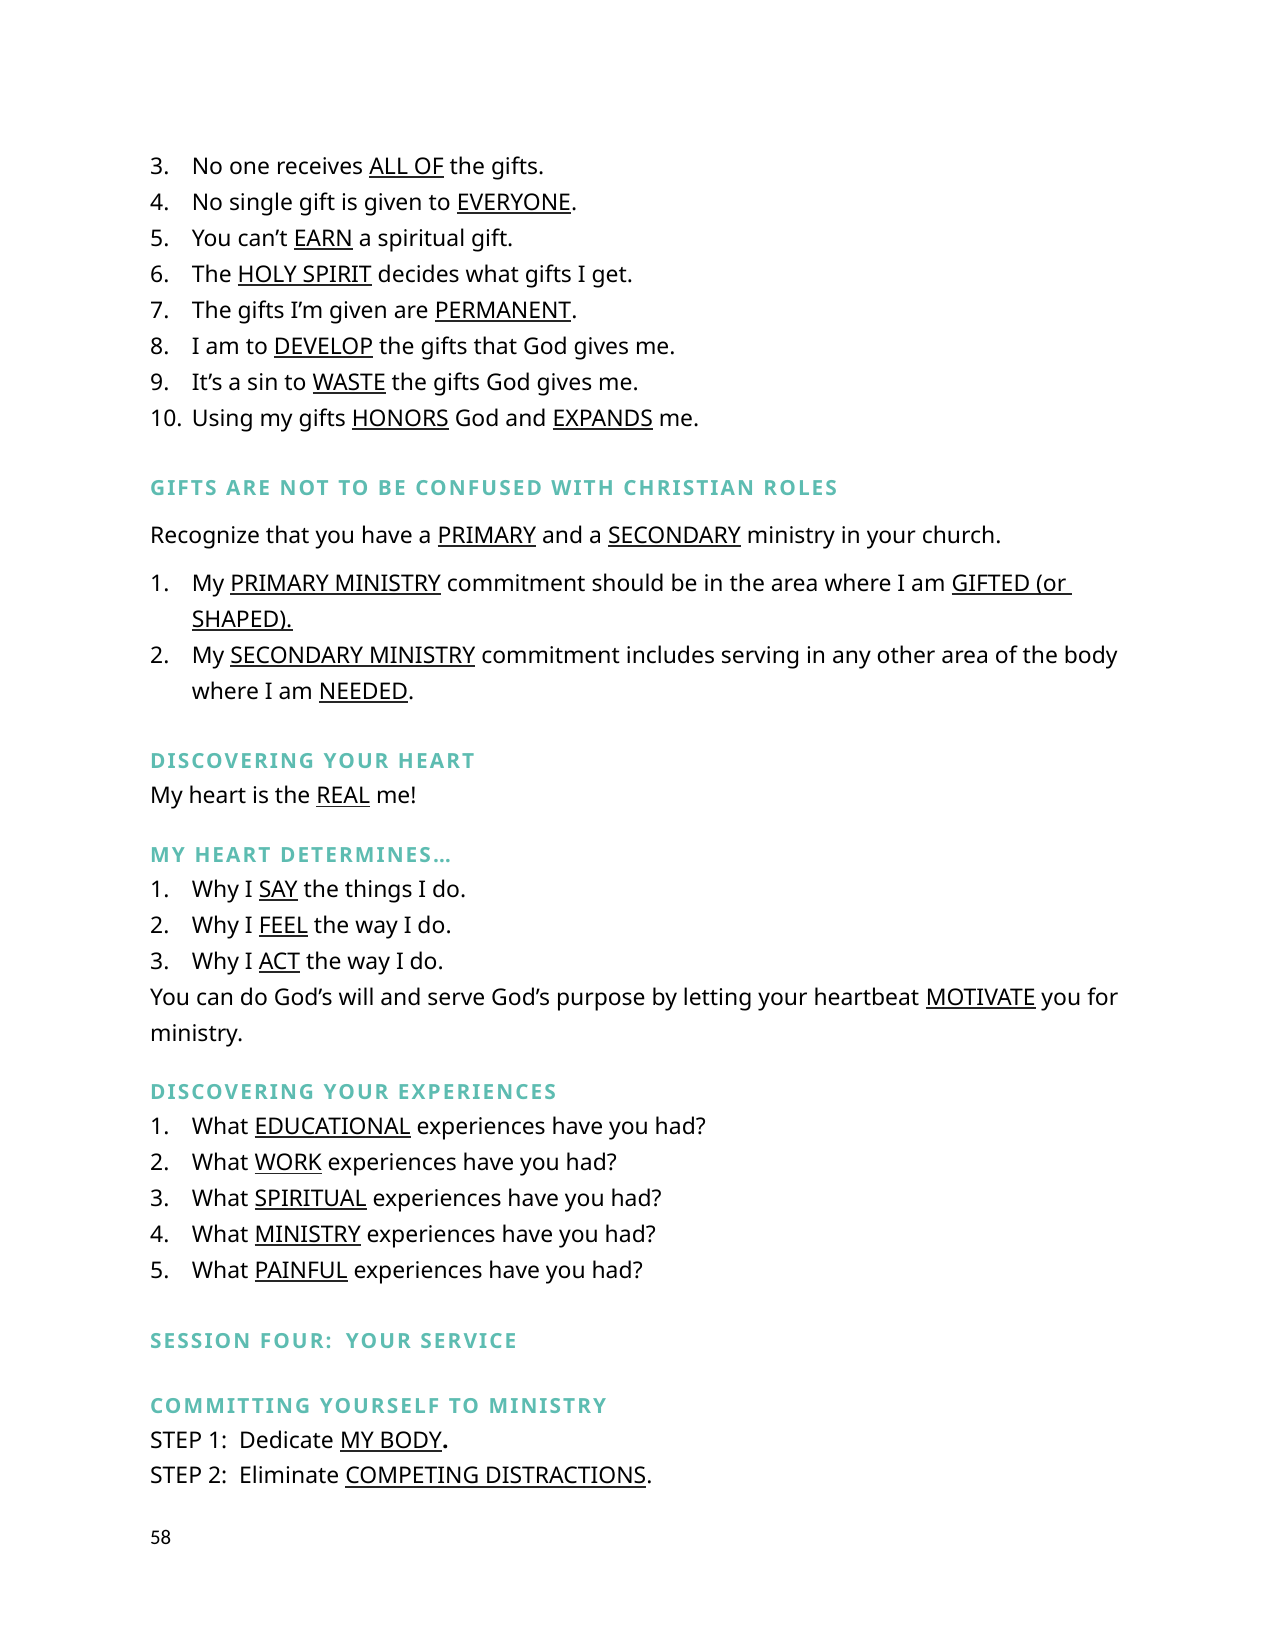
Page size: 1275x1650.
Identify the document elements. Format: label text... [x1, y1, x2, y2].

text STEP 1: Dedicate MY BODY. [150, 1423, 1125, 1455]
list My PRIMARY MINISTRY commitment should be in the area where I am GIFTED (or SHAPED). [150, 567, 1125, 634]
text GIFTS ARE NOT TO BE CONFUSED WITH CHRISTIAN ROLES [150, 473, 1125, 502]
text COMMITTING YOURSELF TO MINISTRY [150, 1391, 1125, 1419]
text MY HEART DETERMINES… [150, 840, 1125, 869]
text My heart is the REAL me! [150, 779, 1125, 811]
list Using my gifts HONORS God and EXPANDS me. [150, 402, 1125, 433]
list What MINISTRY experiences have you had? [150, 1218, 1125, 1249]
list It’s a sin to WASTE the gifts God gives me. [150, 366, 1125, 397]
list What WORK experiences have you had? [150, 1146, 1125, 1177]
text STEP 2: Eliminate COMPETING DISTRACTIONS. [150, 1459, 1125, 1491]
list My SECONDARY MINISTRY commitment includes serving in any other area of the body where I am NEEDED. [150, 639, 1125, 706]
list You can’t EARN a spiritual gift. [150, 222, 1125, 253]
text DISCOVERING YOUR EXPERIENCES [150, 1077, 1125, 1106]
list What SPIRITUAL experiences have you had? [150, 1182, 1125, 1213]
list The gifts I’m given are PERMANENT. [150, 294, 1125, 325]
list Why I SAY the things I do. [150, 873, 1125, 904]
list What EDUCATIONAL experiences have you had? [150, 1110, 1125, 1141]
list No single gift is given to EVERYONE. [150, 186, 1125, 217]
text SESSION FOUR: YOUR SERVICE [150, 1326, 1125, 1354]
list The HOLY SPIRIT decides what gifts I get. [150, 258, 1125, 289]
list Why I FEEL the way I do. [150, 909, 1125, 940]
text You can do God’s will and serve God’s purpose by letting your heartbeat MOTIVATE you for ministry. [150, 981, 1125, 1048]
list I am to DEVELOP the gifts that God gives me. [150, 330, 1125, 361]
list Why I ACT the way I do. [150, 945, 1125, 976]
text DISCOVERING YOUR HEART [150, 747, 1125, 775]
list What PAINFUL experiences have you had? [150, 1254, 1125, 1285]
list No one receives ALL OF the gifts. [150, 150, 1125, 181]
text Recognize that you have a PRIMARY and a SECONDARY ministry in your church. [150, 518, 1125, 550]
